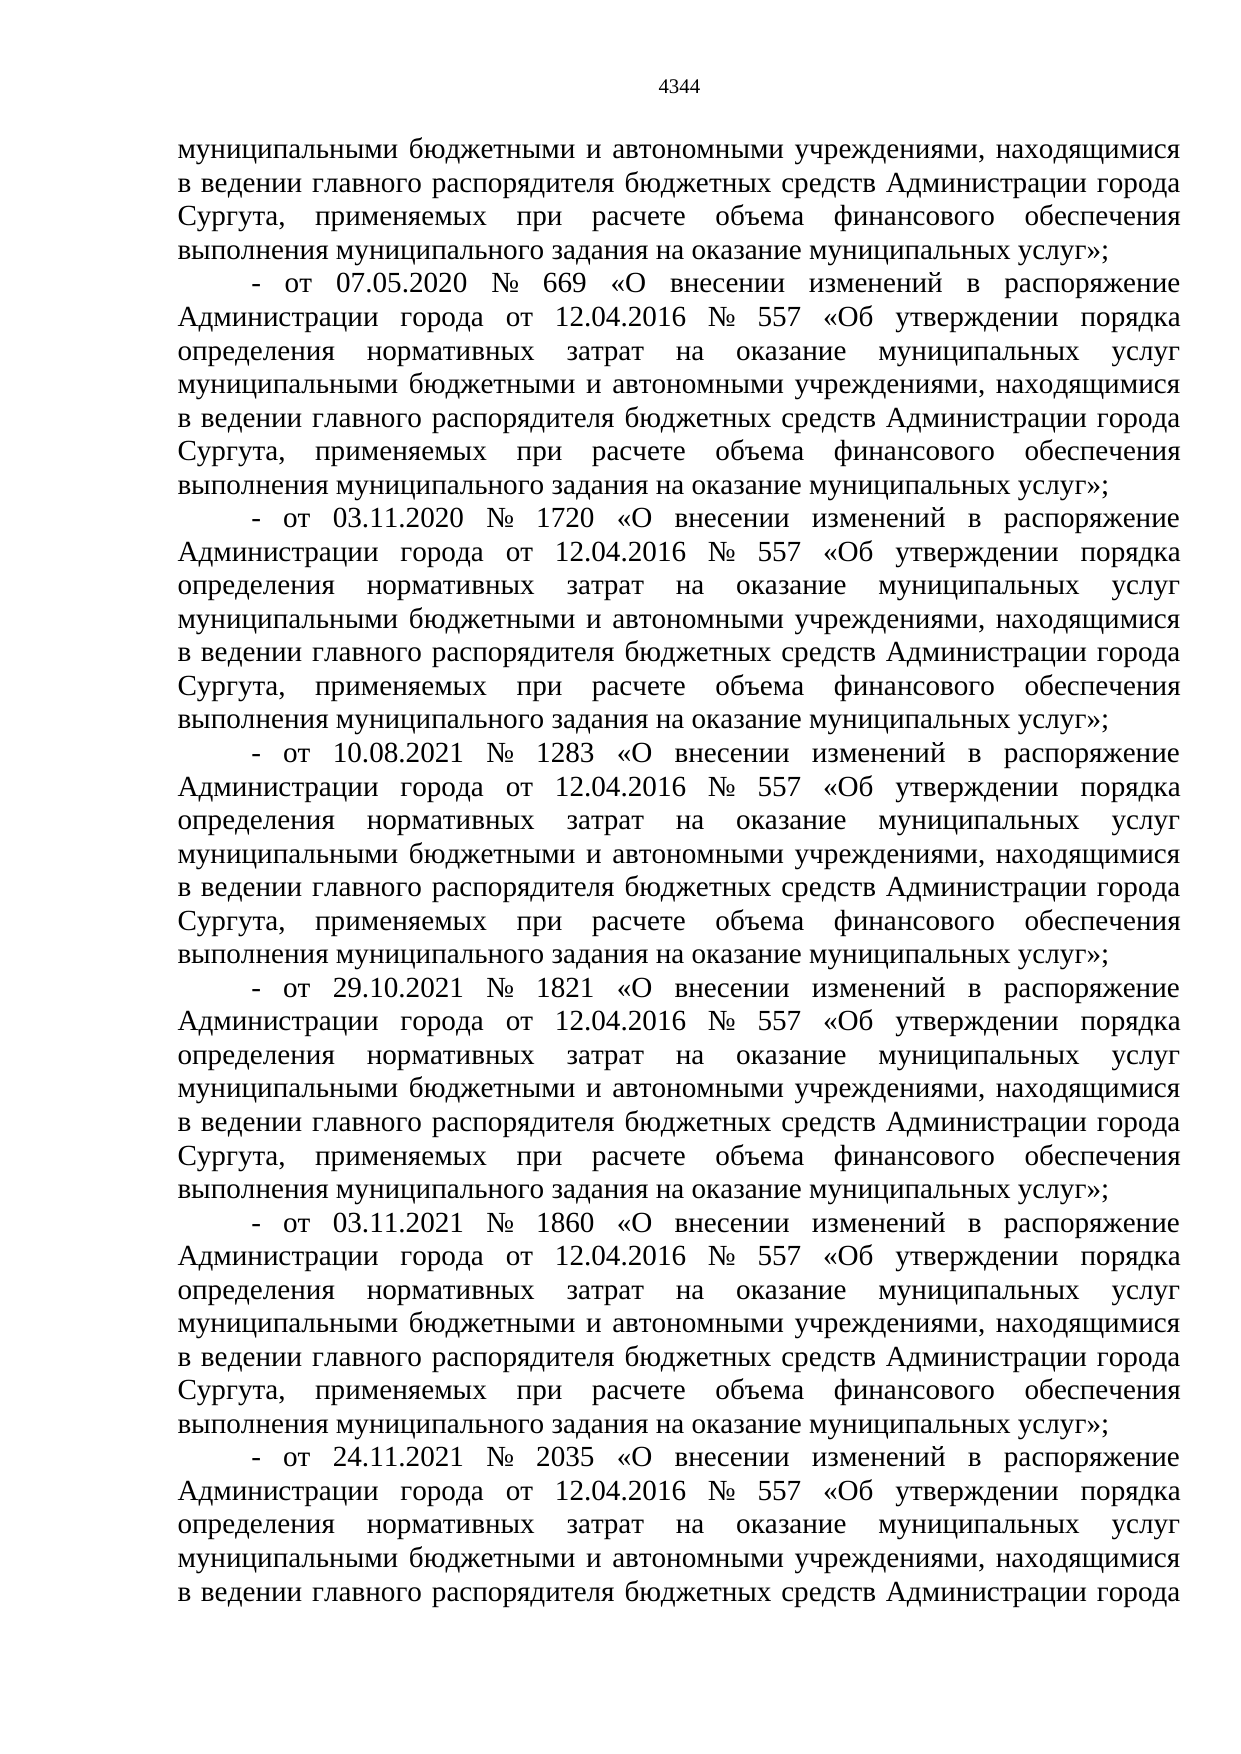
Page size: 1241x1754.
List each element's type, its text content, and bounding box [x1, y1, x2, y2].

text - от 07.05.2020 № 669 «О внесении изменений в распоряжение Администрации города от 12.04.2016 № 557 «Об утверждении порядка определения нормативных затрат на оказание муниципальных услуг муниципальными бюджетными и автономными учреждениями, находящимися в ведении главного распорядителя бюджетных средств Администрации города Сургута, применяемых при расчете объема финансового обеспечения выполнения муниципального задания на оказание муниципальных услуг»; [177, 266, 1181, 500]
text - от 10.08.2021 № 1283 «О внесении изменений в распоряжение Администрации города от 12.04.2016 № 557 «Об утверждении порядка определения нормативных затрат на оказание муниципальных услуг муниципальными бюджетными и автономными учреждениями, находящимися в ведении главного распорядителя бюджетных средств Администрации города Сургута, применяемых при расчете объема финансового обеспечения выполнения муниципального задания на оказание муниципальных услуг»; [177, 735, 1181, 970]
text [177, 131, 1181, 266]
text - от 03.11.2021 № 1860 «О внесении изменений в распоряжение Администрации города от 12.04.2016 № 557 «Об утверждении порядка определения нормативных затрат на оказание муниципальных услуг муниципальными бюджетными и автономными учреждениями, находящимися в ведении главного распорядителя бюджетных средств Администрации города Сургута, применяемых при расчете объема финансового обеспечения выполнения муниципального задания на оказание муниципальных услуг»; [177, 1205, 1181, 1439]
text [177, 1439, 1181, 1607]
text - от 03.11.2020 № 1720 «О внесении изменений в распоряжение Администрации города от 12.04.2016 № 557 «Об утверждении порядка определения нормативных затрат на оказание муниципальных услуг муниципальными бюджетными и автономными учреждениями, находящимися в ведении главного распорядителя бюджетных средств Администрации города Сургута, применяемых при расчете объема финансового обеспечения выполнения муниципального задания на оказание муниципальных услуг»; [177, 500, 1181, 735]
text - от 29.10.2021 № 1821 «О внесении изменений в распоряжение Администрации города от 12.04.2016 № 557 «Об утверждении порядка определения нормативных затрат на оказание муниципальных услуг муниципальными бюджетными и автономными учреждениями, находящимися в ведении главного распорядителя бюджетных средств Администрации города Сургута, применяемых при расчете объема финансового обеспечения выполнения муниципального задания на оказание муниципальных услуг»; [177, 970, 1181, 1205]
